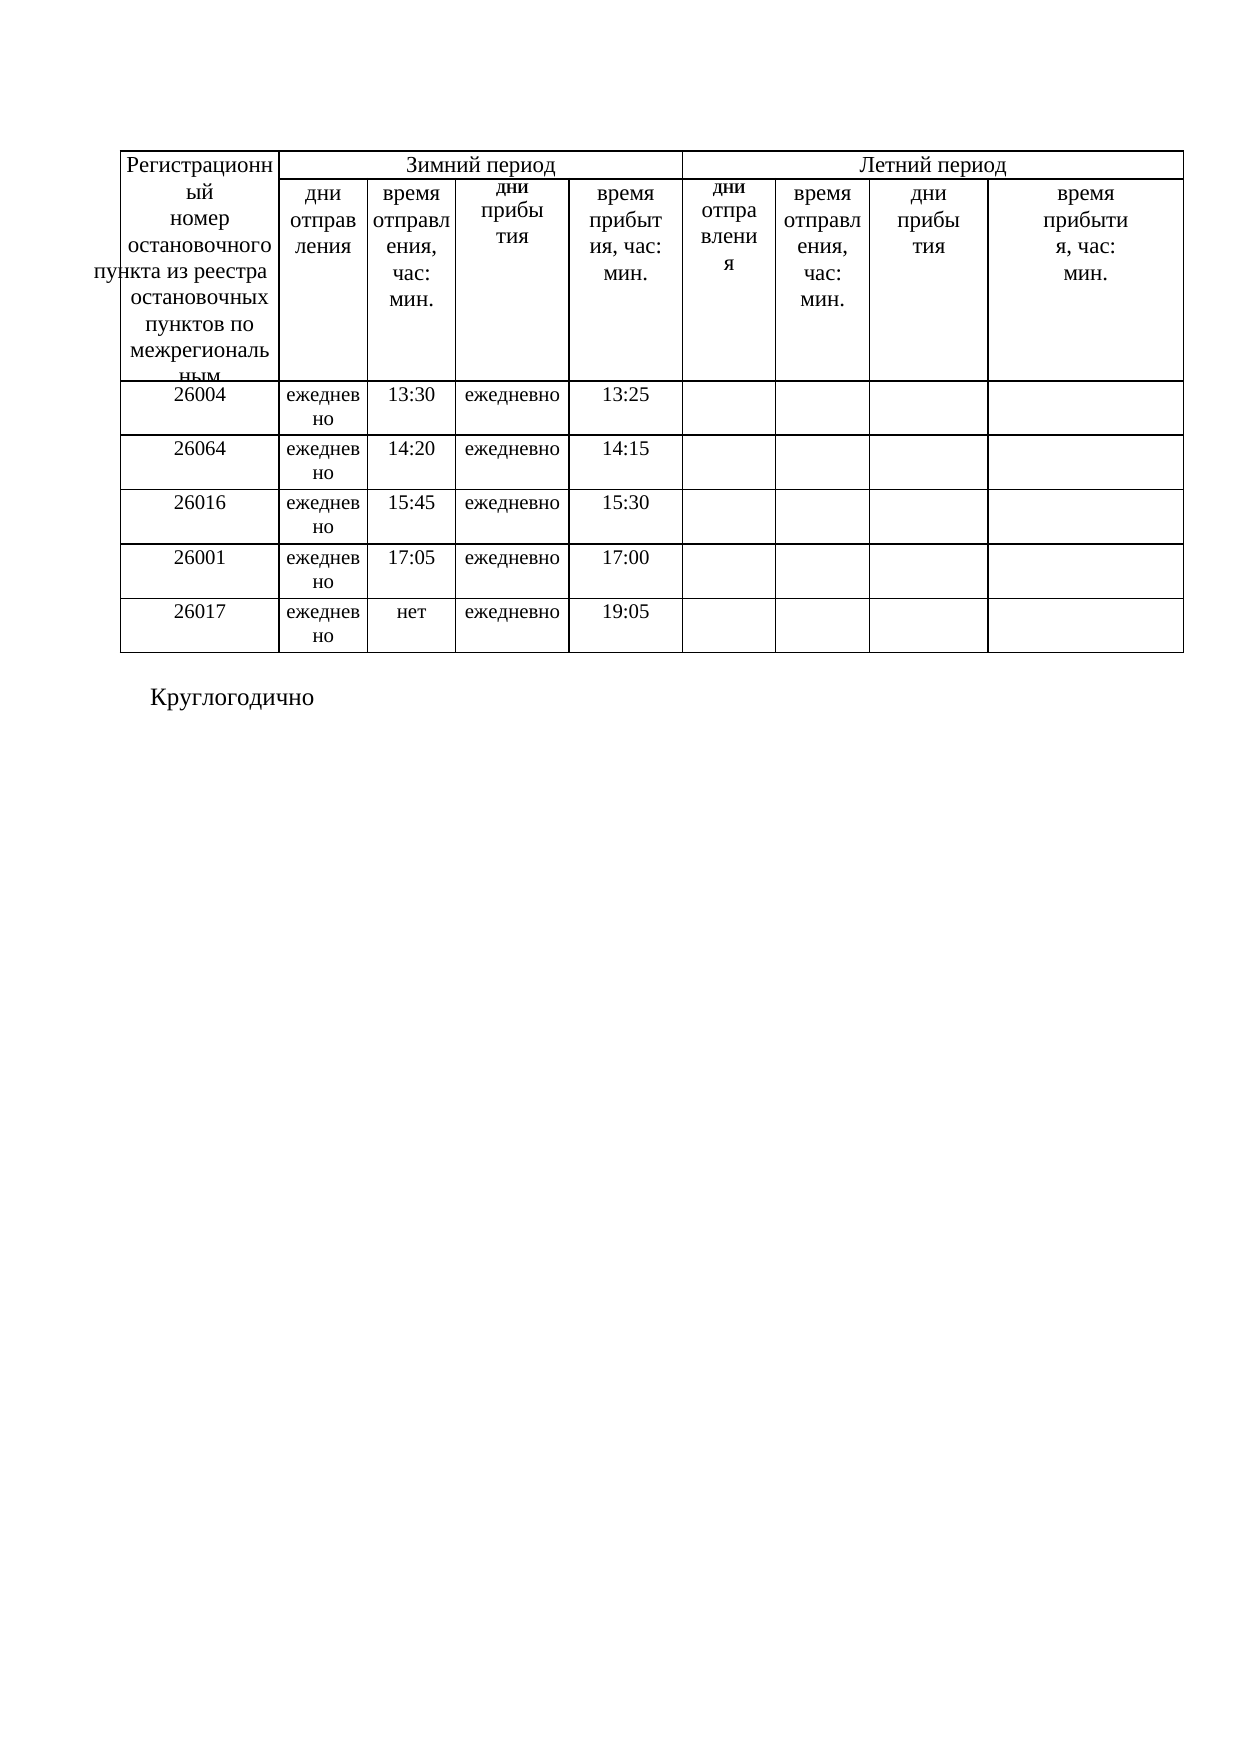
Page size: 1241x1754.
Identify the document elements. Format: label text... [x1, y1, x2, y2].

table_cell [776, 599, 869, 652]
table_cell [989, 490, 1183, 543]
table_cell ежедневно [280, 545, 367, 597]
table_cell [870, 490, 987, 543]
table_cell [989, 436, 1183, 489]
table_header Зимний период [280, 152, 682, 178]
table_cell [776, 490, 869, 543]
table_cell 26004 [121, 382, 278, 434]
table_cell [989, 545, 1183, 597]
table_cell 15:45 [368, 490, 455, 543]
table_cell [870, 599, 987, 652]
table_cell дни отправ ления [280, 180, 367, 380]
table_cell ежедневно [280, 490, 367, 543]
text Круглогодично [150, 682, 1090, 711]
table_cell [989, 382, 1183, 434]
table_cell ДНИ прибы тия [456, 180, 568, 380]
table_cell 19:05 [570, 599, 682, 652]
table_cell 13:30 [368, 382, 455, 434]
table_cell [776, 436, 869, 489]
table_cell ежедневно [280, 599, 367, 652]
table_cell [776, 545, 869, 597]
table_cell [870, 545, 987, 597]
table_cell 13:25 [570, 382, 682, 434]
table_cell 26001 [121, 545, 278, 597]
table_cell 14:20 [368, 436, 455, 489]
table_cell [683, 436, 775, 489]
table_cell время прибыт ия, час: мин. [570, 180, 682, 380]
table_cell 26016 [121, 490, 278, 543]
table_cell время прибыти я, час: мин. [989, 180, 1183, 380]
table_cell [870, 436, 987, 489]
table_cell 26064 [121, 436, 278, 489]
table_cell [989, 599, 1183, 652]
table_header Летний период [683, 152, 1183, 178]
table_cell 26017 [121, 599, 278, 652]
table_cell [683, 545, 775, 597]
table_cell [683, 599, 775, 652]
table_cell время отправл ения, час: мин. [368, 180, 455, 380]
table_cell [870, 382, 987, 434]
table_cell нет [368, 599, 455, 652]
table_cell 14:15 [570, 436, 682, 489]
table_cell ежедневно [456, 599, 568, 652]
table_cell ежедневно [456, 436, 568, 489]
table_cell дни прибы тия [870, 180, 987, 380]
table_cell ежедневно [456, 545, 568, 597]
table_cell время отправл ения, час: мин. [776, 180, 869, 380]
table_cell ежедневно [280, 382, 367, 434]
table_cell ежедневно [456, 382, 568, 434]
table_cell [776, 382, 869, 434]
table_cell 15:30 [570, 490, 682, 543]
table_cell ежедневно [280, 436, 367, 489]
table_cell [683, 490, 775, 543]
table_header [121, 152, 278, 380]
table_cell 17:05 [368, 545, 455, 597]
table_cell ежедневно [456, 490, 568, 543]
table_cell [683, 382, 775, 434]
table_cell 17:00 [570, 545, 682, 597]
table_cell ДНИ отпра влени я [683, 180, 775, 380]
